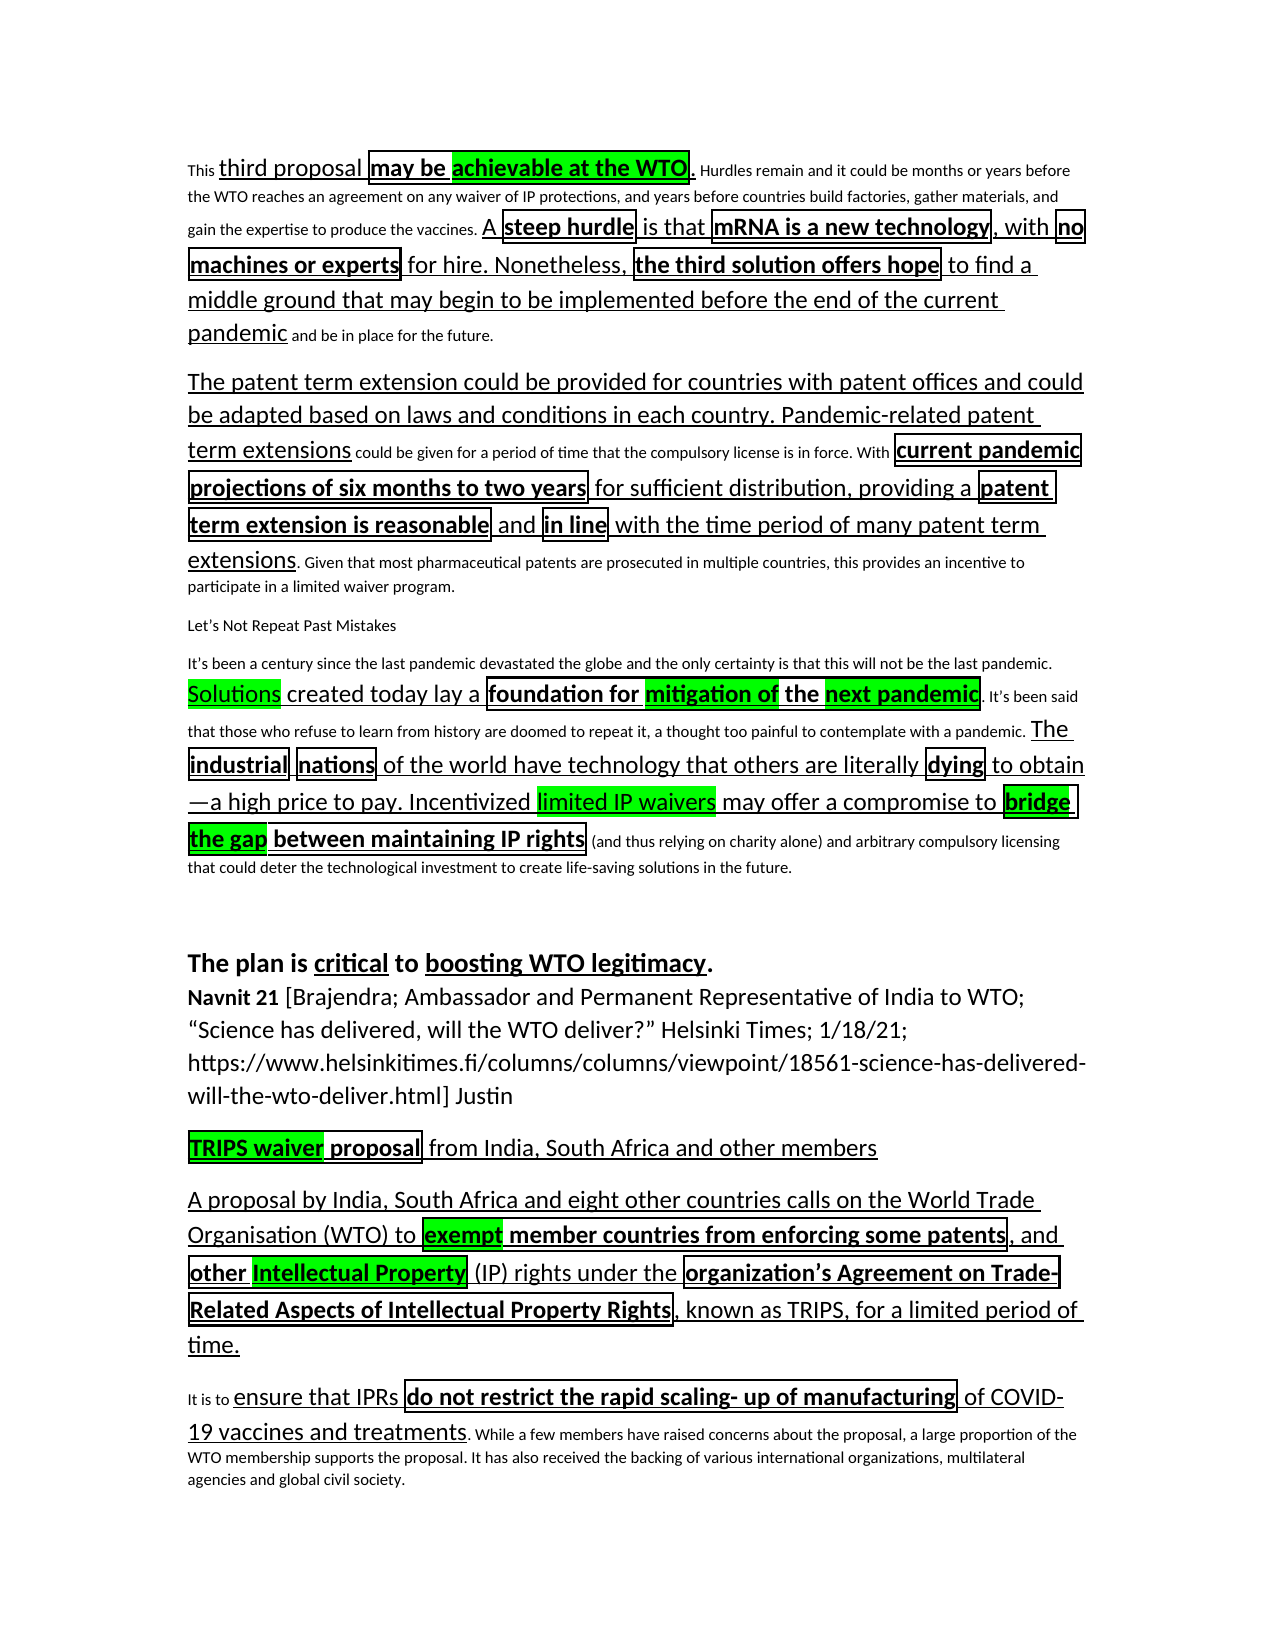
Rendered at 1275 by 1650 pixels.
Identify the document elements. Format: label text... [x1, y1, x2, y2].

text This third proposal may be achievable at the WTO. Hurdles remain and it could be months or years before the WTO reaches an agreement on any waiver of IP protections, and years before countries build factories, gather materials, and gain the expertise to produce the vaccines. A steep hurdle is that mRNA is a new technology, with no machines or experts for hire. Nonetheless, the third solution offers hope to find a middle ground that may begin to be implemented before the end of the current pandemic and be in place for the future. [187, 150, 1087, 347]
text TRIPS waiver proposal from India, South Africa and other members [423, 1130, 1087, 1164]
text A proposal by India, South Africa and eight other countries calls on the World Trade Organisation (WTO) to exempt member countries from enforcing some patents, and other Intellectual Property (IP) rights under the organization’s Agreement on Trade-Related Aspects of Intellectual Property Rights, known as TRIPS, for a limited period of time. [187, 1184, 1087, 1359]
text It is to ensure that IPRs do not restrict the rapid scaling- up of manufacturing of COVID-19 vaccines and treatments. While a few members have raised concerns about the proposal, a large proportion of the WTO membership supports the proposal. It has also received the backing of various international organizations, multilateral agencies and global civil society. [187, 1379, 1087, 1490]
text The patent term extension could be provided for countries with patent offices and could be adapted based on laws and conditions in each country. Pandemic-related patent term extensions could be given for a period of time that the compulsory license is in force. With current pandemic projections of six months to two years for sufficient distribution, providing a patent term extension is reasonable and in line with the time period of many patent term extensions. Given that most pharmaceutical patents are prosecuted in multiple countries, this provides an incentive to participate in a limited waiver program. [187, 366, 1087, 597]
subtitle The plan is critical to boosting WTO legitimacy. [187, 946, 1087, 979]
text Let’s Not Repeat Past Mistakes [187, 615, 1087, 635]
text It’s been a century since the last pandemic devastated the globe and the only certainty is that this will not be the last pandemic. Solutions created today lay a foundation for mitigation of the next pandemic. It’s been said that those who refuse to learn from history are doomed to repeat it, a thought too painful to contemplate with a pandemic. The industrial nations of the world have technology that others are literally dying to obtain—a high price to pay. Incentivized limited IP waivers may offer a compromise to bridge the gap between maintaining IP rights (and thus relying on charity alone) and arbitrary compulsory licensing that could deter the technological investment to create life-saving solutions in the future. [187, 653, 1087, 878]
text Navnit 21 [Brajendra; Ambassador and Permanent Representative of India to WTO; “Science has delivered, will the WTO deliver?” Helsinki Times; 1/18/21; https://www.helsinkitimes.fi/columns/columns/viewpoint/18561-science-has-delivered-will-the-wto-deliver.html] Justin [187, 982, 1087, 1111]
